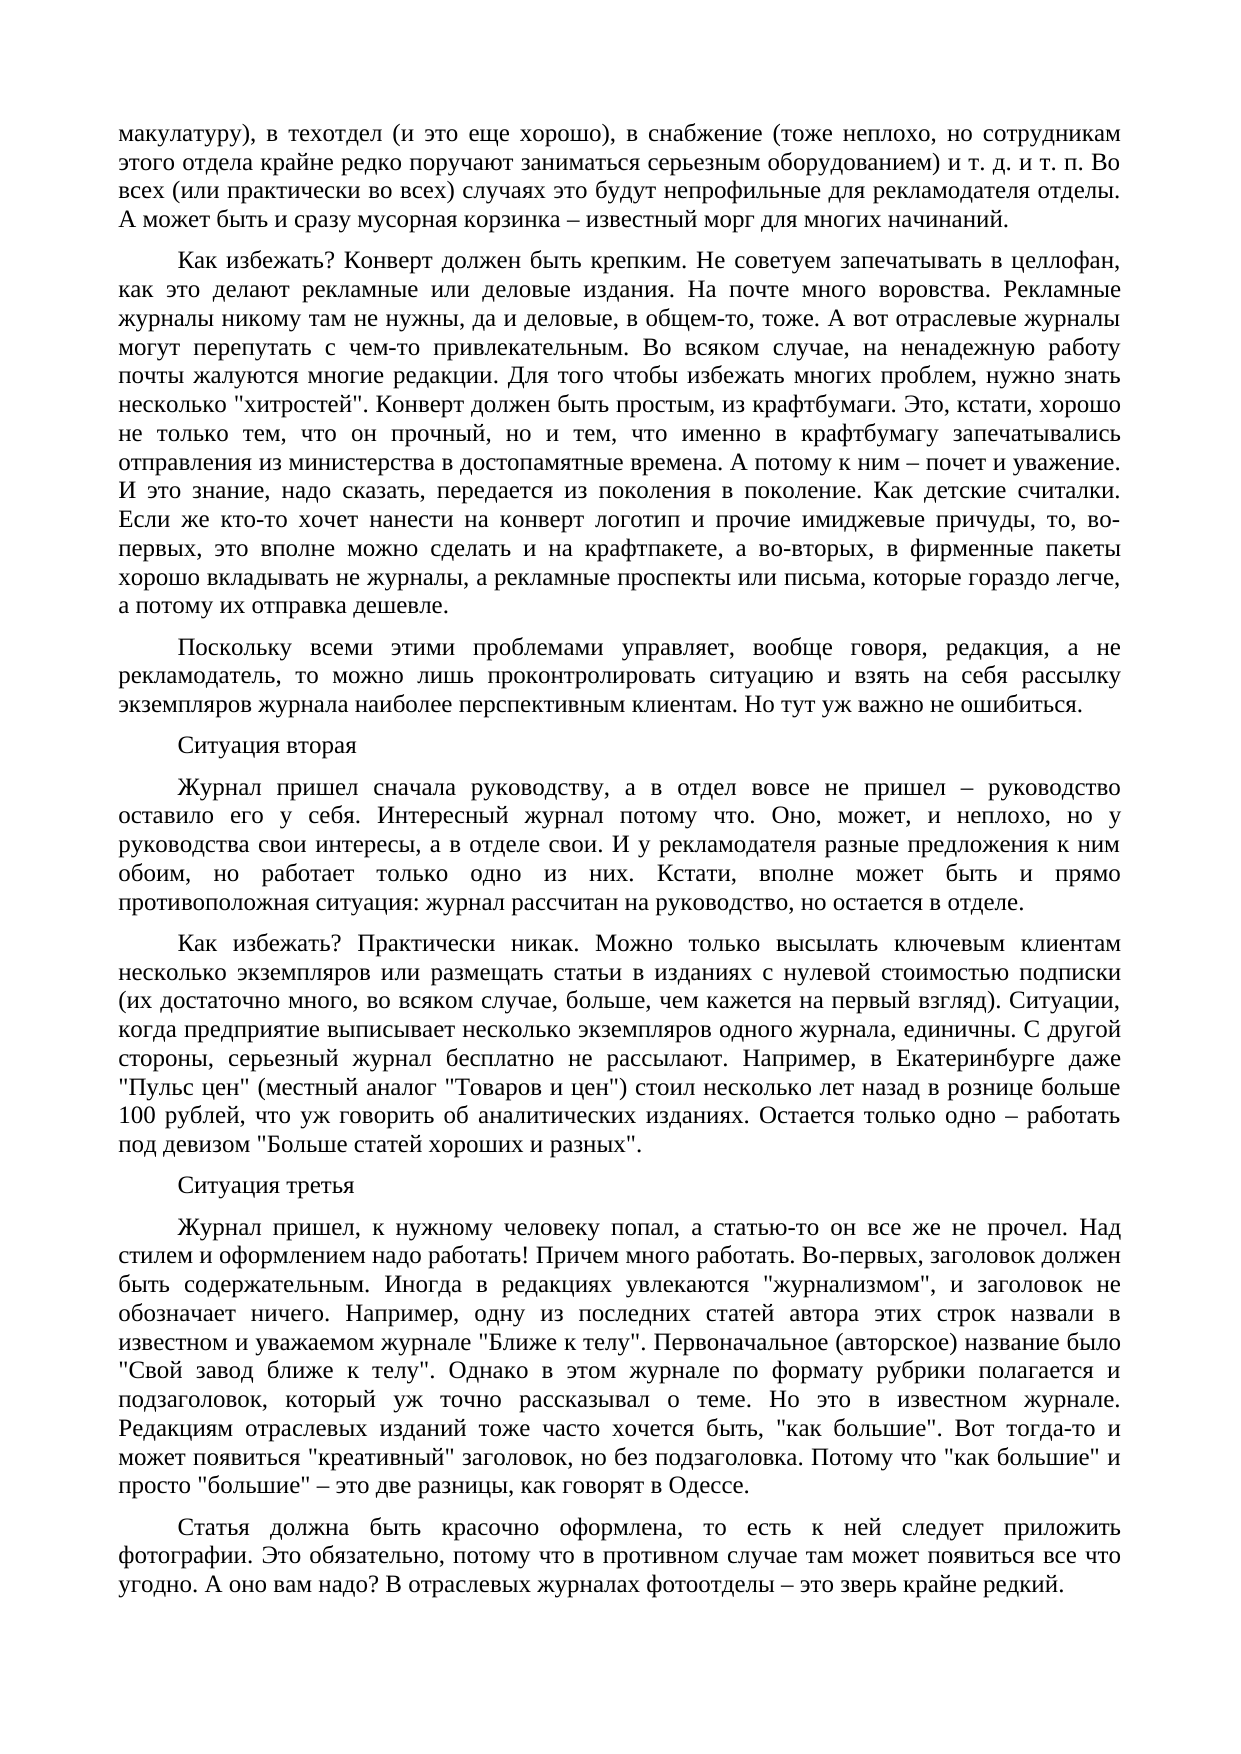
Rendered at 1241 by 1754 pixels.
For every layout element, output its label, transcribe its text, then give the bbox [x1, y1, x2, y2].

text Как избежать? Практически никак. Можно только высылать ключевым клиентам несколько экземпляров или размещать статьи в изданиях с нулевой стоимостью подписки (их достаточно много, во всяком случае, больше, чем кажется на первый взгляд). Ситуации, когда предприятие выписывает несколько экземпляров одного журнала, единичны. С другой стороны, серьезный журнал бесплатно не рассылают. Например, в Екатеринбурге даже "Пульс цен" (местный аналог "Товаров и цен") стоил несколько лет назад в рознице больше 100 рублей, что уж говорить об аналитических изданиях. Остается только одно – работать под девизом "Больше статей хороших и разных". [118, 928, 1122, 1158]
text Как избежать? Конверт должен быть крепким. Не советуем запечатывать в целлофан, как это делают рекламные или деловые издания. На почте много воровства. Рекламные журналы никому там не нужны, да и деловые, в общем-то, тоже. А вот отраслевые журналы могут перепутать с чем-то привлекательным. Во всяком случае, на ненадежную работу почты жалуются многие редакции. Для того чтобы избежать многих проблем, нужно знать несколько "хитростей". Конверт должен быть простым, из крафтбумаги. Это, кстати, хорошо не только тем, что он прочный, но и тем, что именно в крафтбумагу запечатывались отправления из министерства в достопамятные времена. А потому к ним – почет и уважение. И это знание, надо сказать, передается из поколения в поколение. Как детские считалки. Если же кто-то хочет нанести на конверт логотип и прочие имиджевые причуды, то, во-первых, это вполне можно сделать и на крафтпакете, а во-вторых, в фирменные пакеты хорошо вкладывать не журналы, а рекламные проспекты или письма, которые гораздо легче, а потому их отправка дешевле. [118, 246, 1122, 619]
text Журнал пришел, к нужному человеку попал, а статью-то он все же не прочел. Над стилем и оформлением надо работать! Причем много работать. Во-первых, заголовок должен быть содержательным. Иногда в редакциях увлекаются "журнализмом", и заголовок не обозначает ничего. Например, одну из последних статей автора этих строк назвали в известном и уважаемом журнале "Ближе к телу". Первоначальное (авторское) название было "Свой завод ближе к телу". Однако в этом журнале по формату рубрики полагается и подзаголовок, который уж точно рассказывал о теме. Но это в известном журнале. Редакциям отраслевых изданий тоже часто хочется быть, "как большие". Вот тогда-то и может появиться "креативный" заголовок, но без подзаголовка. Потому что "как большие" и просто "большие" – это две разницы, как говорят в Одессе. [118, 1212, 1122, 1499]
text Ситуация третья [118, 1171, 1122, 1199]
text Журнал пришел сначала руководству, а в отдел вовсе не пришел – руководство оставило его у себя. Интересный журнал потому что. Оно, может, и неплохо, но у руководства свои интересы, а в отделе свои. И у рекламодателя разные предложения к ним обоим, но работает только одно из них. Кстати, вполне может быть и прямо противоположная ситуация: журнал рассчитан на руководство, но остается в отделе. [118, 772, 1122, 916]
text Ситуация вторая [118, 731, 1122, 759]
text Поскольку всеми этими проблемами управляет, вообще говоря, редакция, а не рекламодатель, то можно лишь проконтролировать ситуацию и взять на себя рассылку экземпляров журнала наиболее перспективным клиентам. Но тут уж важно не ошибиться. [118, 632, 1122, 718]
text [118, 118, 1122, 233]
text Статья должна быть красочно оформлена, то есть к ней следует приложить фотографии. Это обязательно, потому что в противном случае там может появиться все что угодно. А оно вам надо? В отраслевых журналах фотоотделы – это зверь крайне редкий. [118, 1512, 1122, 1598]
